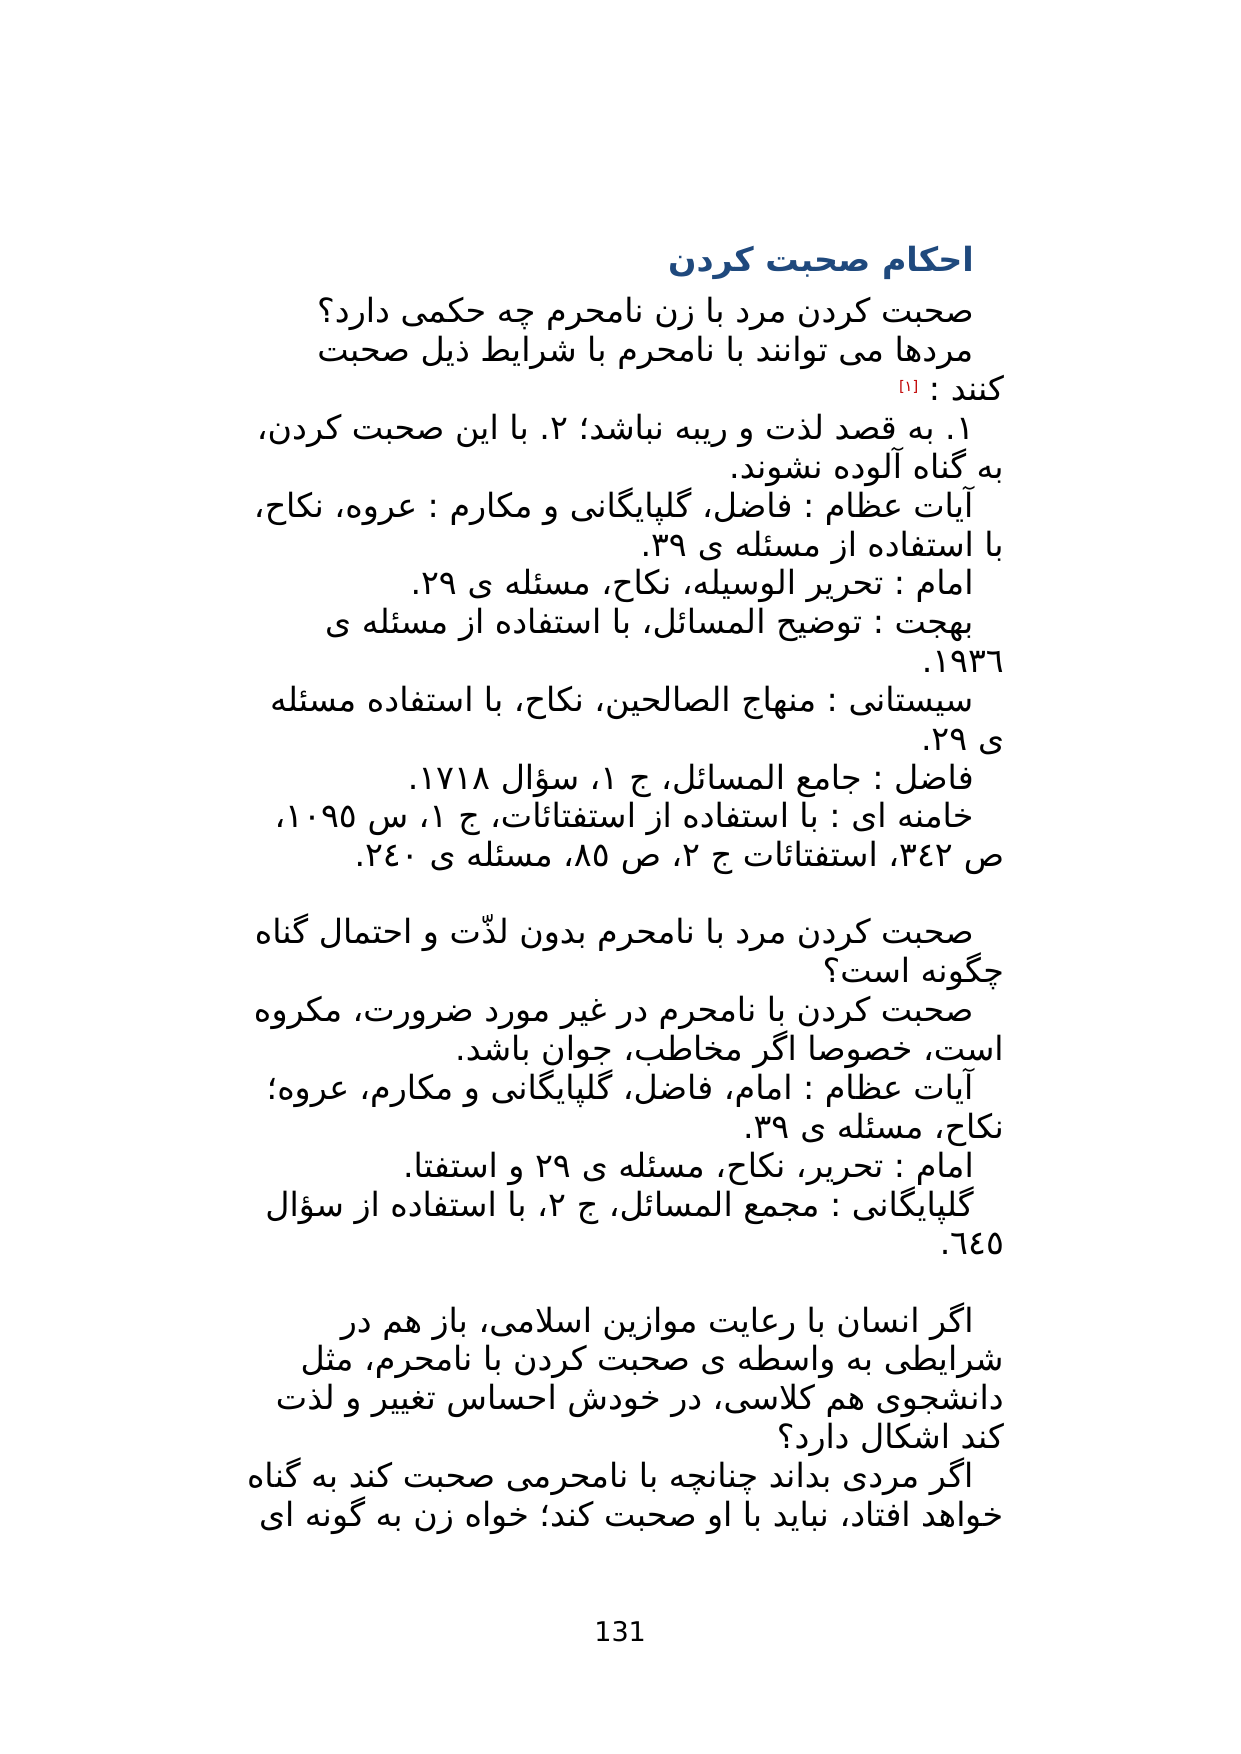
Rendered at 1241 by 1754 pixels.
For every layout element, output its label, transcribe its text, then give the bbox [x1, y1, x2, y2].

text بهجت : توضيح المسائل، با استفاده از مسئله ى ١٩٣٦. [236, 603, 1004, 680]
text صحبت كردن مرد با نامحرم بدون لذّت و احتمال گناه چگونه است؟ [236, 913, 1004, 991]
text امام : تحرير، نكاح، مسئله ى ٢٩ و استفتا. [236, 1146, 1004, 1185]
text آيات عظام : فاضل، گلپايگانى و مكارم : عروه، نكاح، با استفاده از مسئله ى ٣٩. [236, 486, 1004, 564]
text گلپايگانى : مجمع المسائل، ج ٢، با استفاده از سؤال ٦٤٥. [236, 1185, 1004, 1263]
text فاضل : جامع المسائل، ج ١، سؤال ١٧١٨. [236, 758, 1004, 797]
text ١. به قصد لذت و ريبه نباشد؛ ٢. با اين صحبت كردن، به گناه آلوده نشوند. [236, 408, 1004, 486]
text امام : تحرير الوسيله، نكاح، مسئله ى ٢٩. [236, 564, 1004, 603]
text سيستانى : منهاج الصالحين، نكاح، با استفاده مسئله ى ٢٩. [236, 680, 1004, 758]
subtitle احكام صحبت كردن [236, 241, 1004, 279]
text صحبت كردن مرد با زن نامحرم چه حكمى دارد؟ [236, 292, 1004, 331]
text مردها مى توانند با نامحرم با شرايط ذيل صحبت كنند : [١] [236, 331, 1004, 408]
text خامنه اى : با استفاده از استفتائات، ج ١، س ١٠٩٥، ص ٣٤٢، استفتائات ج ٢، ص ٨٥، مسئله ى ٢٤٠. [236, 797, 1004, 875]
text اگر انسان با رعايت موازين اسلامى، باز هم در شرايطى به واسطه ى صحبت كردن با نامحرم، مثل دانشجوى هم كلاسى، در خودش احساس تغيير و لذت كند اشكال دارد؟ [236, 1301, 1004, 1456]
text آيات عظام : امام، فاضل، گلپايگانى و مكارم، عروه؛ نكاح، مسئله ى ٣٩. [236, 1068, 1004, 1146]
text صحبت كردن با نامحرم در غير مورد ضرورت، مكروه است، خصوصا اگر مخاطب، جوان باشد. [236, 991, 1004, 1068]
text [236, 1456, 1004, 1534]
